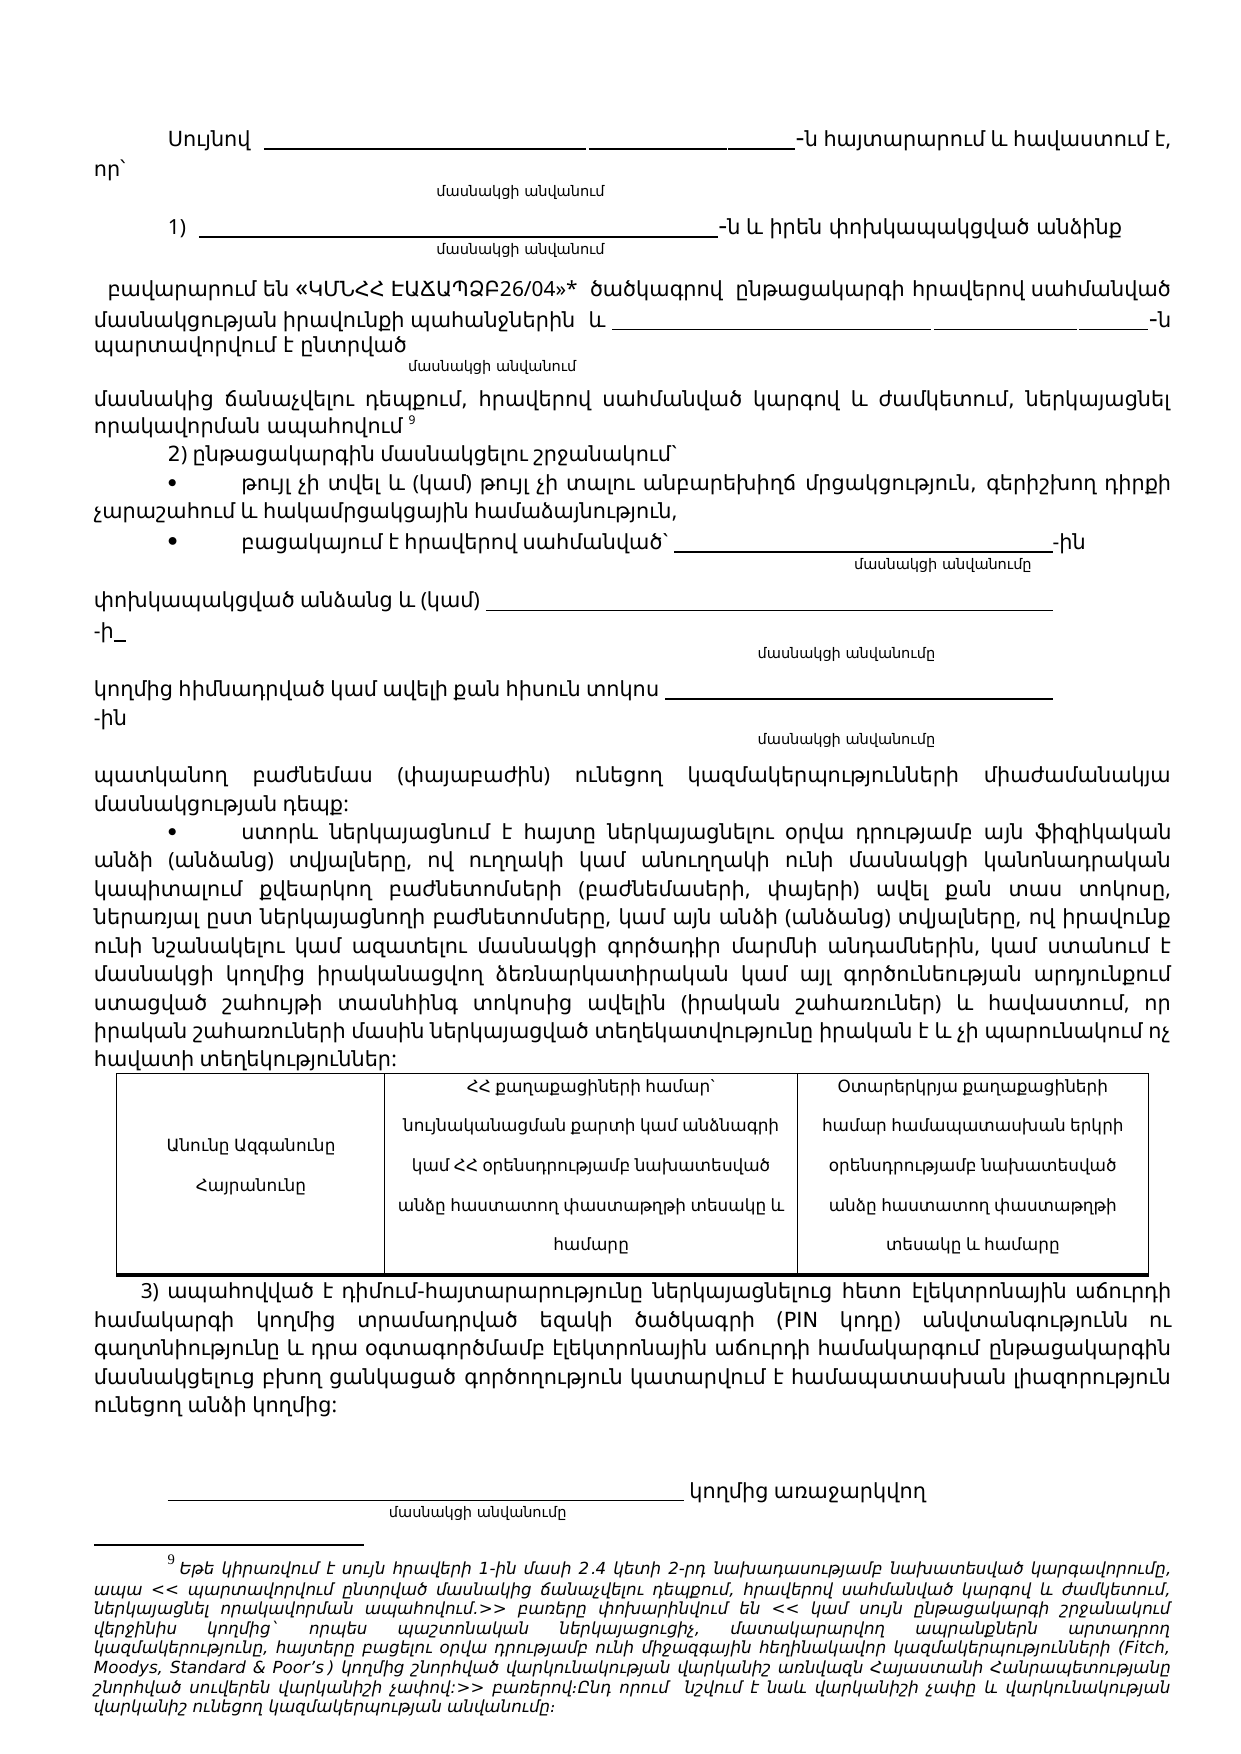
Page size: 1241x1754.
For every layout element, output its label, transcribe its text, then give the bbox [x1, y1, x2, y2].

text մասնակցի անվանում [94, 182, 1171, 211]
text կողմից հիմնադրված կամ ավելի քան հիսուն տոկոս -ին [94, 674, 1171, 731]
text 2) ընթացակարգին մասնակցելու շրջանակում` [94, 439, 1171, 468]
list բացակայում է հրավերով սահմանված` -ին [94, 525, 1171, 556]
text մասնակցի անվանում [94, 241, 1171, 270]
text մասնակցի անվանում [94, 358, 1171, 387]
table_header Անունը Ազգանունը Հայրանունը [117, 1074, 384, 1272]
table_header Օտարերկրյա քաղաքացիների համար համապատասխան երկրի օրենսդրությամբ նախատեսված անձը հաստատող փաստաթղթի տեսակը և համարը [798, 1074, 1148, 1272]
text 3) ապահովված է դիմում-հայտարարությունը ներկայացնելուց հետո էլեկտրոնային աճուրդի համակարգի կողմից տրամադրված եզակի ծածկագրի (PIN կոդը) անվտանգությունն ու գաղտնիությունը և դրա օգտագործմամբ էլեկտրոնային աճուրդի համակարգում ընթացակարգին մասնակցելուց բխող ցանկացած գործողություն կատարվում է համապատասխան լիազորություն ունեցող անձի կողմից: [94, 1277, 1171, 1419]
list թույլ չի տվել և (կամ) թույլ չի տալու անբարեխիղճ մրցակցություն, գերիշխող դիրքի չարաշահում և հակամրցակցային համաձայնություն, [94, 468, 1171, 525]
text մասնակցի անվանումը [94, 645, 1171, 674]
text մասնակից ճանաչվելու դեպքում, հրավերով սահմանված կարգով և ժամկետում, ներկայացնել որակավորման ապահովում [94, 387, 1171, 439]
text բավարարում են «ԿՄՆՀՀ ԷԱՃԱՊՁԲ26/04»* ծածկագրով ընթացակարգի հրավերով սահմանված մասնակցության իրավունքի պահանջներին և -ն պարտավորվում է ընտրված [94, 270, 1171, 358]
text Սույնով -ն հայտարարում և հավաստում է, որ՝ [94, 123, 1171, 182]
text կողմից առաջարկվող [94, 1476, 1171, 1504]
text պատկանող բաժնեմաս (փայաբաժին) ունեցող կազմակերպությունների միաժամանակյա մասնակցության դեպք: [94, 760, 1171, 817]
text փոխկապակցված անձանց և (կամ) -ի [94, 585, 1171, 645]
text մասնակցի անվանումը [94, 1504, 1171, 1533]
text 1) -ն և իրեն փոխկապակցված անձինք [94, 211, 1171, 241]
text մասնակցի անվանումը [94, 731, 1171, 760]
text մասնակցի անվանումը [94, 556, 1171, 585]
table_header ՀՀ քաղաքացիների համար` նույնականացման քարտի կամ անձնագրի կամ ՀՀ օրենսդրությամբ նախատեսված անձը հաստատող փաստաթղթի տեսակը և համարը [385, 1074, 797, 1272]
list ստորև ներկայացնում է հայտը ներկայացնելու օրվա դրությամբ այն ֆիզիկական անձի (անձանց) տվյալները, ով ուղղակի կամ անուղղակի ունի մասնակցի կանոնադրական կապիտալում քվեարկող բաժնետոմսերի (բաժնեմասերի, փայերի) ավել քան տաս տոկոսը, ներառյալ ըստ ներկայացնողի բաժնետոմսերը, կամ այն անձի (անձանց) տվյալները, ով իրավունք ունի նշանակելու կամ ազատելու մասնակցի գործադիր մարմնի անդամներին, կամ ստանում է մասնակցի կողմից իրականացվող ձեռնարկատիրական կամ այլ գործունեության արդյունքում ստացված շահույթի տասնհինգ տոկոսից ավելին (իրական շահառուներ) և հավաստում, որ իրական շահառուների մասին ներկայացված տեղեկատվությունը իրական է և չի պարունակում ոչ հավատի տեղեկություններ: [94, 817, 1171, 1073]
